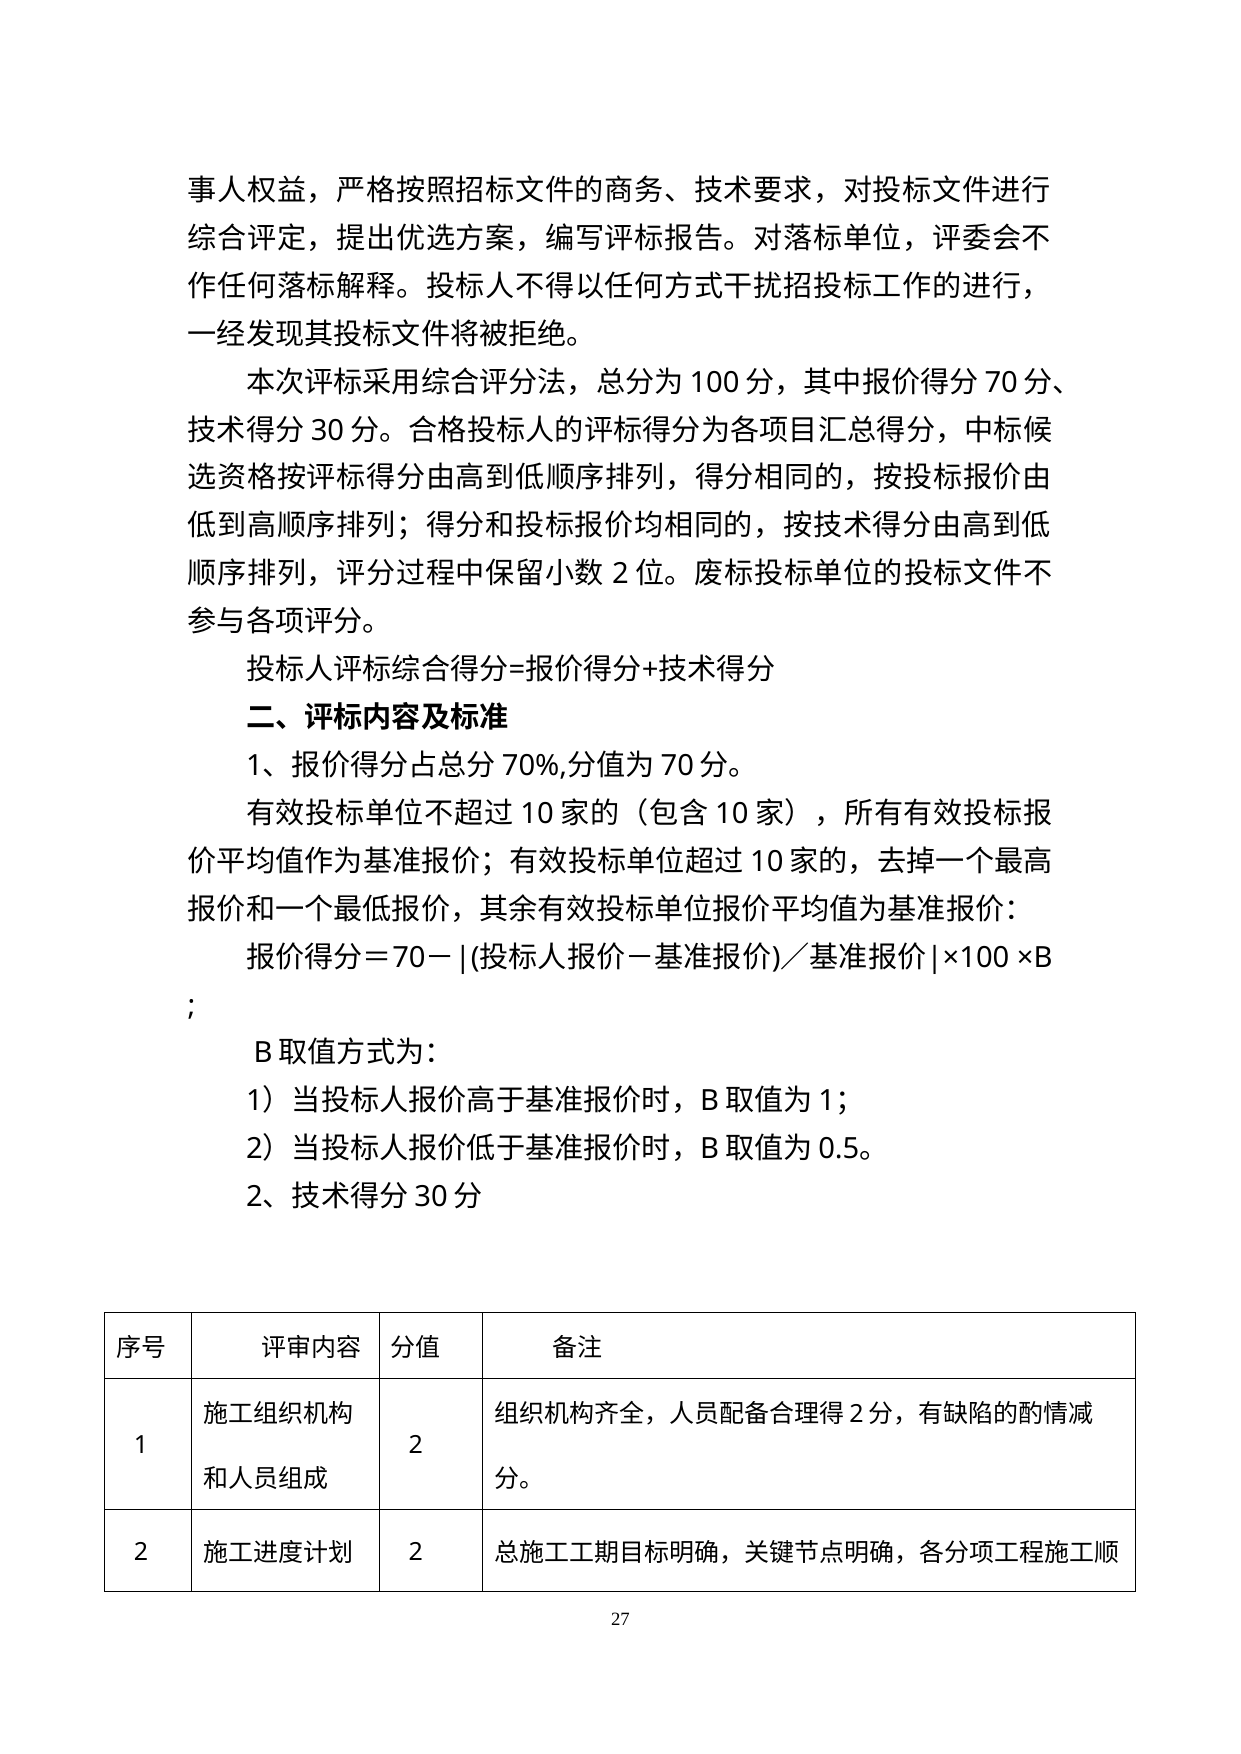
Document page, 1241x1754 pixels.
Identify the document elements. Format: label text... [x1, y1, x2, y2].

table_cell 1 [105, 1379, 191, 1509]
table_header 分值 [380, 1313, 482, 1378]
table_cell 2 [105, 1510, 191, 1591]
text 二、评标内容及标准 [187, 689, 1053, 737]
text 投标人评标综合得分=报价得分+技术得分 [187, 641, 1053, 689]
table_cell 2 [380, 1379, 482, 1509]
text B取值方式为： [187, 1024, 1053, 1072]
text 有效投标单位不超过10家的（包含10家），所有有效投标报价平均值作为基准报价；有效投标单位超过10家的，去掉一个最高报价和一个最低报价，其余有效投标单位报价平均值为基准报价： [187, 785, 1053, 929]
text 1）当投标人报价高于基准报价时，B取值为1； [187, 1072, 1053, 1120]
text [187, 162, 1053, 354]
table_cell 2 [380, 1510, 482, 1591]
table_header 序号 [105, 1313, 191, 1378]
text 1、报价得分占总分70%,分值为70分。 [187, 737, 1053, 785]
text 报价得分＝70－|(投标人报价－基准报价)／基准报价|×100 ×B ; [187, 929, 1053, 1024]
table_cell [483, 1510, 1135, 1591]
table_header 评审内容 [192, 1313, 379, 1378]
table_cell 组织机构齐全，人员配备合理得2分，有缺陷的酌情减分。 [483, 1379, 1135, 1509]
text 2）当投标人报价低于基准报价时，B取值为0.5。 [187, 1120, 1053, 1168]
text 本次评标采用综合评分法，总分为100分，其中报价得分70分、技术得分30分。合格投标人的评标得分为各项目汇总得分，中标候选资格按评标得分由高到低顺序排列，得分相同的，按投标报价由低到高顺序排列；得分和投标报价均相同的，按技术得分由高到低顺序排列，评分过程中保留小数2位。废标投标单位的投标文件不参与各项评分。 [187, 354, 1053, 641]
table_header 备注 [483, 1313, 1135, 1378]
text 2、技术得分30分 [187, 1168, 1053, 1216]
table_cell 施工进度计划 [192, 1510, 379, 1591]
table_cell 施工组织机构和人员组成 [192, 1379, 379, 1509]
